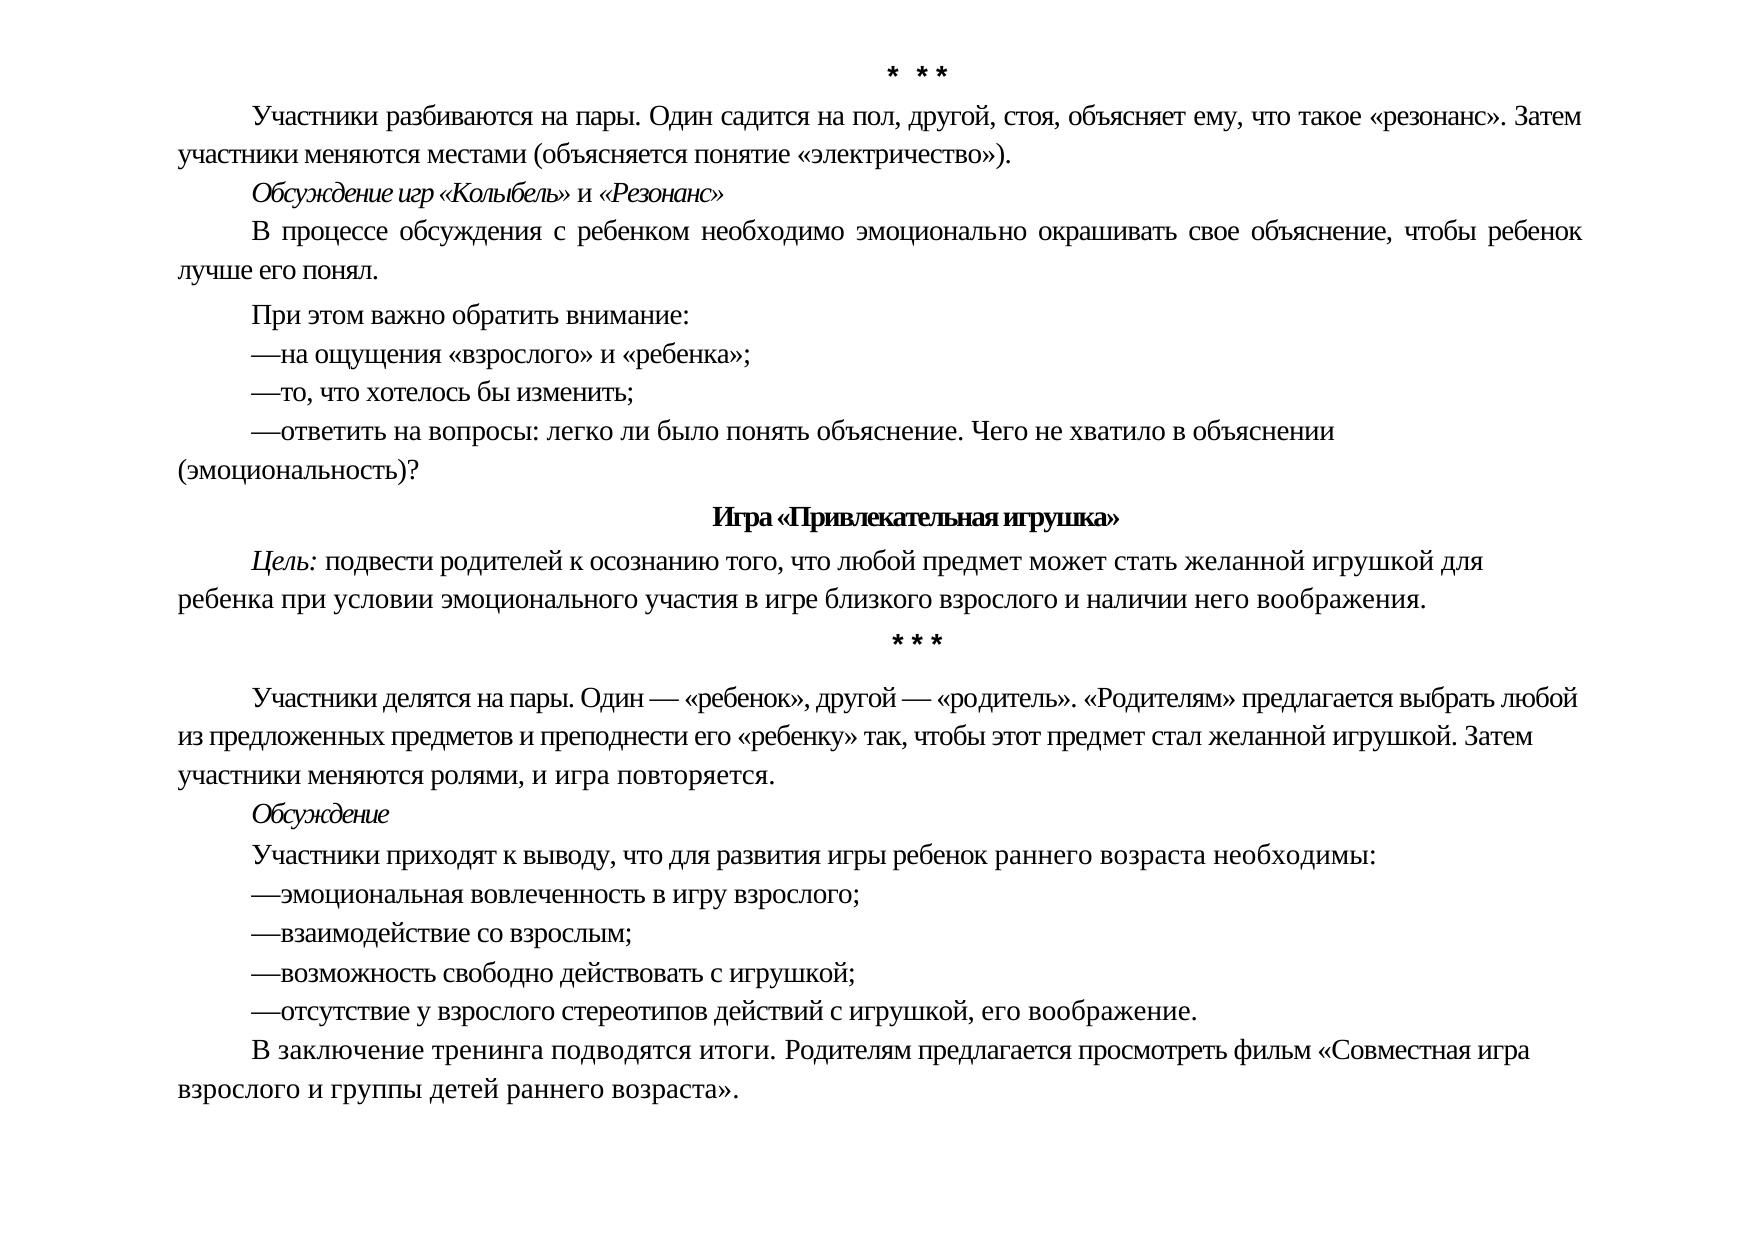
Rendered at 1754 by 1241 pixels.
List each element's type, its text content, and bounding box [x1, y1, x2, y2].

text Участники разбиваются на пары. Один садится на пол, другой, стоя, объясняет ему, что такое «резонанс». Затем участники меняются местами (объясняется понятие «электричество»). [177, 98, 1583, 170]
text Обсуждение [177, 796, 1583, 830]
text При этом важно обратить внимание: [177, 297, 1583, 331]
list то, что хотелось бы изменить; [177, 374, 1583, 408]
text В процессе обсуждения с ребенком необходимо эмоционально окрашивать свое объяснение, чтобы ребенок лучше его понял. [177, 213, 1583, 285]
text * * * [177, 59, 1583, 93]
text Участники приходят к выводу, что для развития игры ребенок раннего возраста необходимы: [177, 837, 1583, 870]
list отсутствие у взрослого стереотипов действий с игрушкой, его воображение. [177, 993, 1583, 1027]
list возможность свободно действовать с игрушкой; [177, 955, 1583, 988]
list взаимодействие со взрослым; [177, 915, 1583, 948]
text В заключение тренинга подводятся итоги. Родителям предлагается просмотреть фильм «Совместная игра взрослого и группы детей раннего возраста». [177, 1032, 1583, 1104]
list ответить на вопросы: легко ли было понять объяснение. Чего не хватило в объяснении (эмоциональность)? [177, 413, 1583, 485]
text Игра «Привлекательная игрушка» [177, 499, 1583, 533]
list эмоциональная вовлеченность в игру взрослого; [177, 876, 1583, 910]
text Цель: подвести родителей к осознанию того, что любой предмет может стать желанной игрушкой для ребенка при условии эмоционального участия в игре близкого взрослого и наличии него воображения. [177, 543, 1583, 615]
text * * * [177, 627, 1583, 660]
list на ощущения «взрослого» и «ребенка»; [177, 336, 1583, 369]
text Обсуждение игр «Колыбель» и «Резонанс» [177, 175, 1583, 208]
text Участники делятся на пары. Один — «ребенок», другой — «родитель». «Родителям» предлагается выбрать любой из предложенных предметов и преподнести его «ребенку» так, чтобы этот предмет стал желанной игрушкой. Затем участники меняются ролями, и игра повторяется. [177, 680, 1583, 791]
